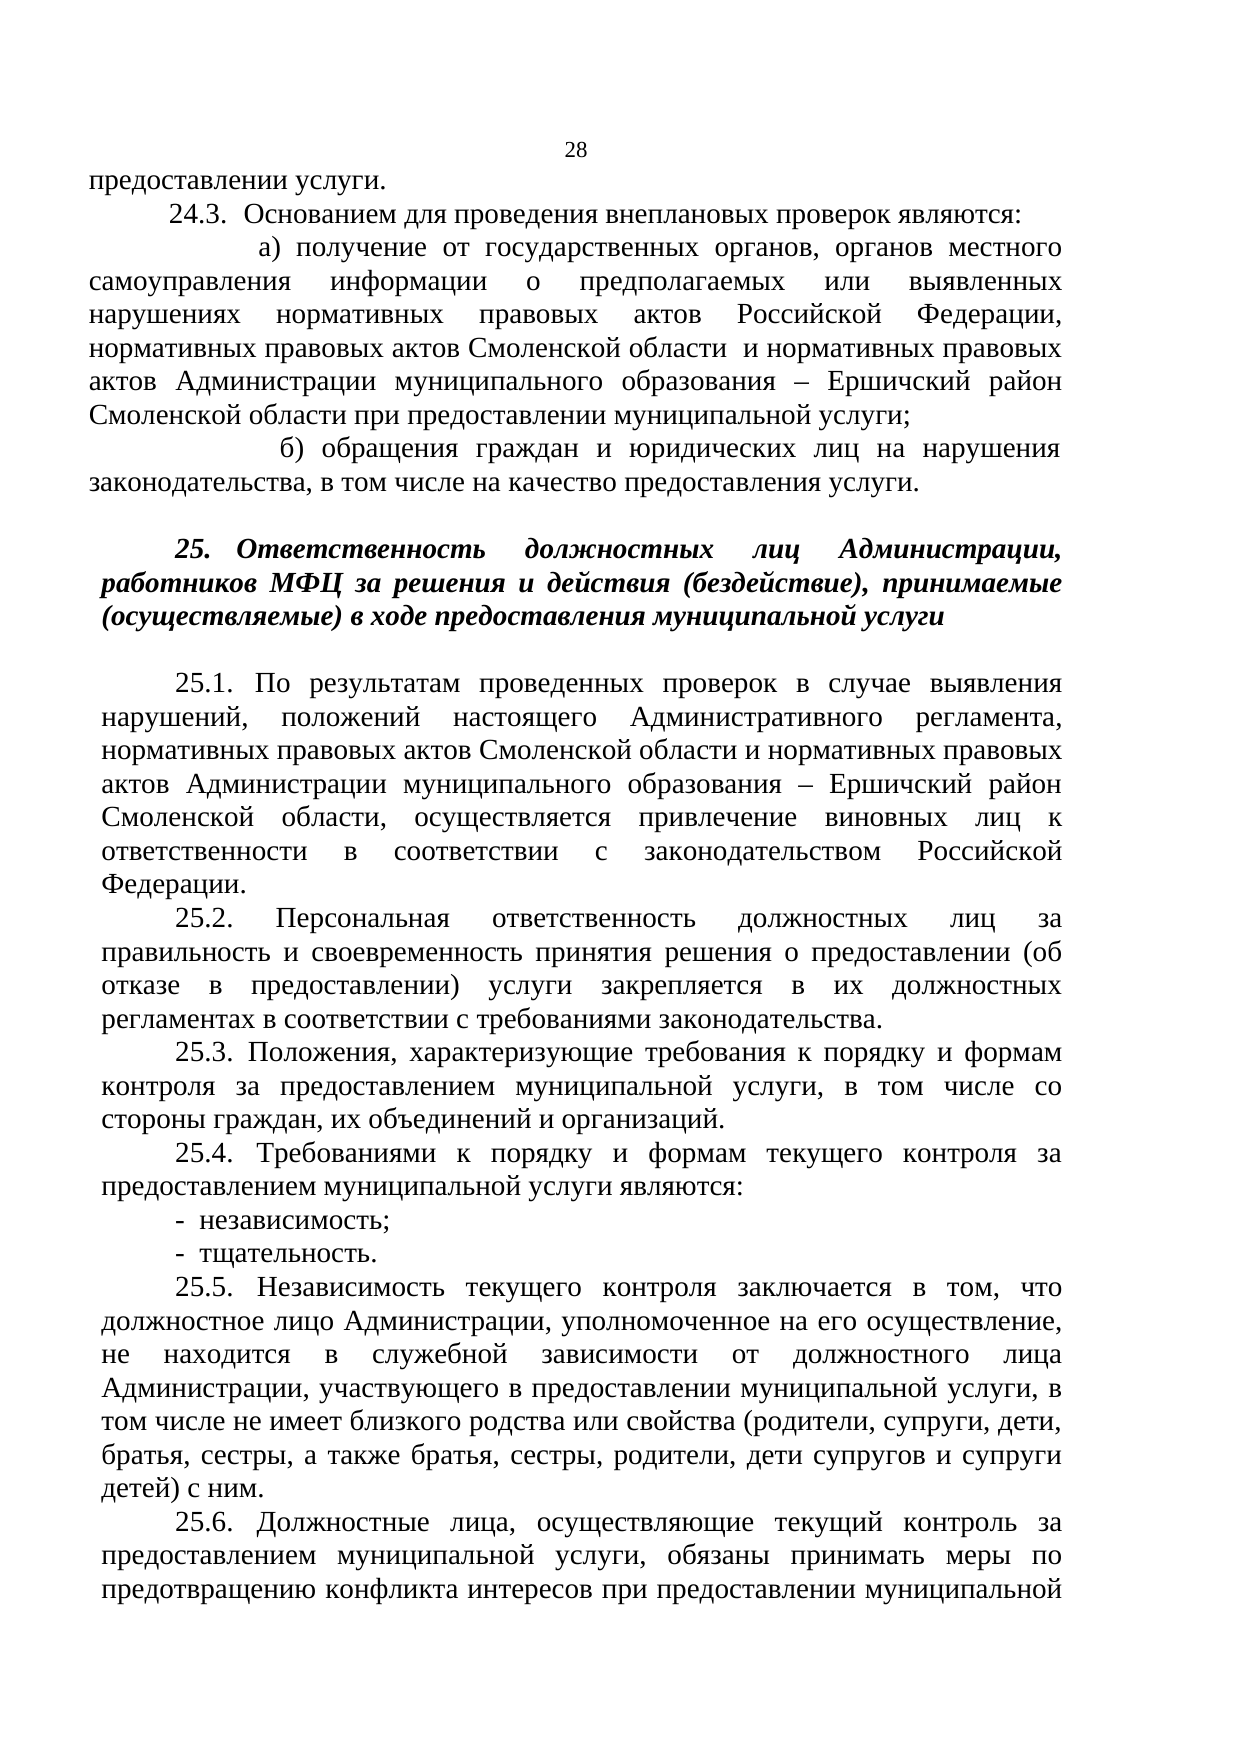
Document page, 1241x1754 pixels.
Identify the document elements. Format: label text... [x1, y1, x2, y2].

list 25.3. Положения, характеризующие требования к порядку и формам контроля за предоставлением муниципальной услуги, в том числе со стороны граждан, их объединений и организаций. [101, 1034, 1063, 1135]
text 24.3. Основанием для проведения внеплановых проверок являются: [88, 196, 1063, 229]
text а) получение от государственных органов, органов местного самоуправления информации о предполагаемых или выявленных нарушениях нормативных правовых актов Российской Федерации, нормативных правовых актов Смоленской области и нормативных правовых актов Администрации муниципального образования – Ершичский район Смоленской области при предоставлении муниципальной услуги; [88, 229, 1063, 431]
list - независимость; [101, 1202, 1063, 1236]
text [88, 162, 1063, 196]
list 25.5. Независимость текущего контроля заключается в том, что должностное лицо Администрации, уполномоченное на его осуществление, не находится в служебной зависимости от должностного лица Администрации, участвующего в предоставлении муниципальной услуги, в том числе не имеет близкого родства или свойства (родители, супруги, дети, братья, сестры, а также братья, сестры, родители, дети супругов и супруги детей) с ним. [101, 1269, 1063, 1504]
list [101, 1504, 1063, 1604]
list 25.2. Персональная ответственность должностных лиц за правильность и своевременность принятия решения о предоставлении (об отказе в предоставлении) услуги закрепляется в их должностных регламентах в соответствии с требованиями законодательства. [101, 900, 1063, 1034]
list 25.4. Требованиями к порядку и формам текущего контроля за предоставлением муниципальной услуги являются: [101, 1135, 1063, 1202]
list 25. Ответственность должностных лиц Администрации, работников МФЦ за решения и действия (бездействие), принимаемые (осуществляемые) в ходе предоставления муниципальной услуги [101, 531, 1063, 632]
list 25.1. По результатам проведенных проверок в случае выявления нарушений, положений настоящего Административного регламента, нормативных правовых актов Смоленской области и нормативных правовых актов Администрации муниципального образования – Ершичский район Смоленской области, осуществляется привлечение виновных лиц к ответственности в соответствии с законодательством Российской Федерации. [101, 665, 1063, 900]
text б) обращения граждан и юридических лиц на нарушения законодательства, в том числе на качество предоставления услуги. [88, 431, 1063, 498]
list - тщательность. [101, 1236, 1063, 1269]
